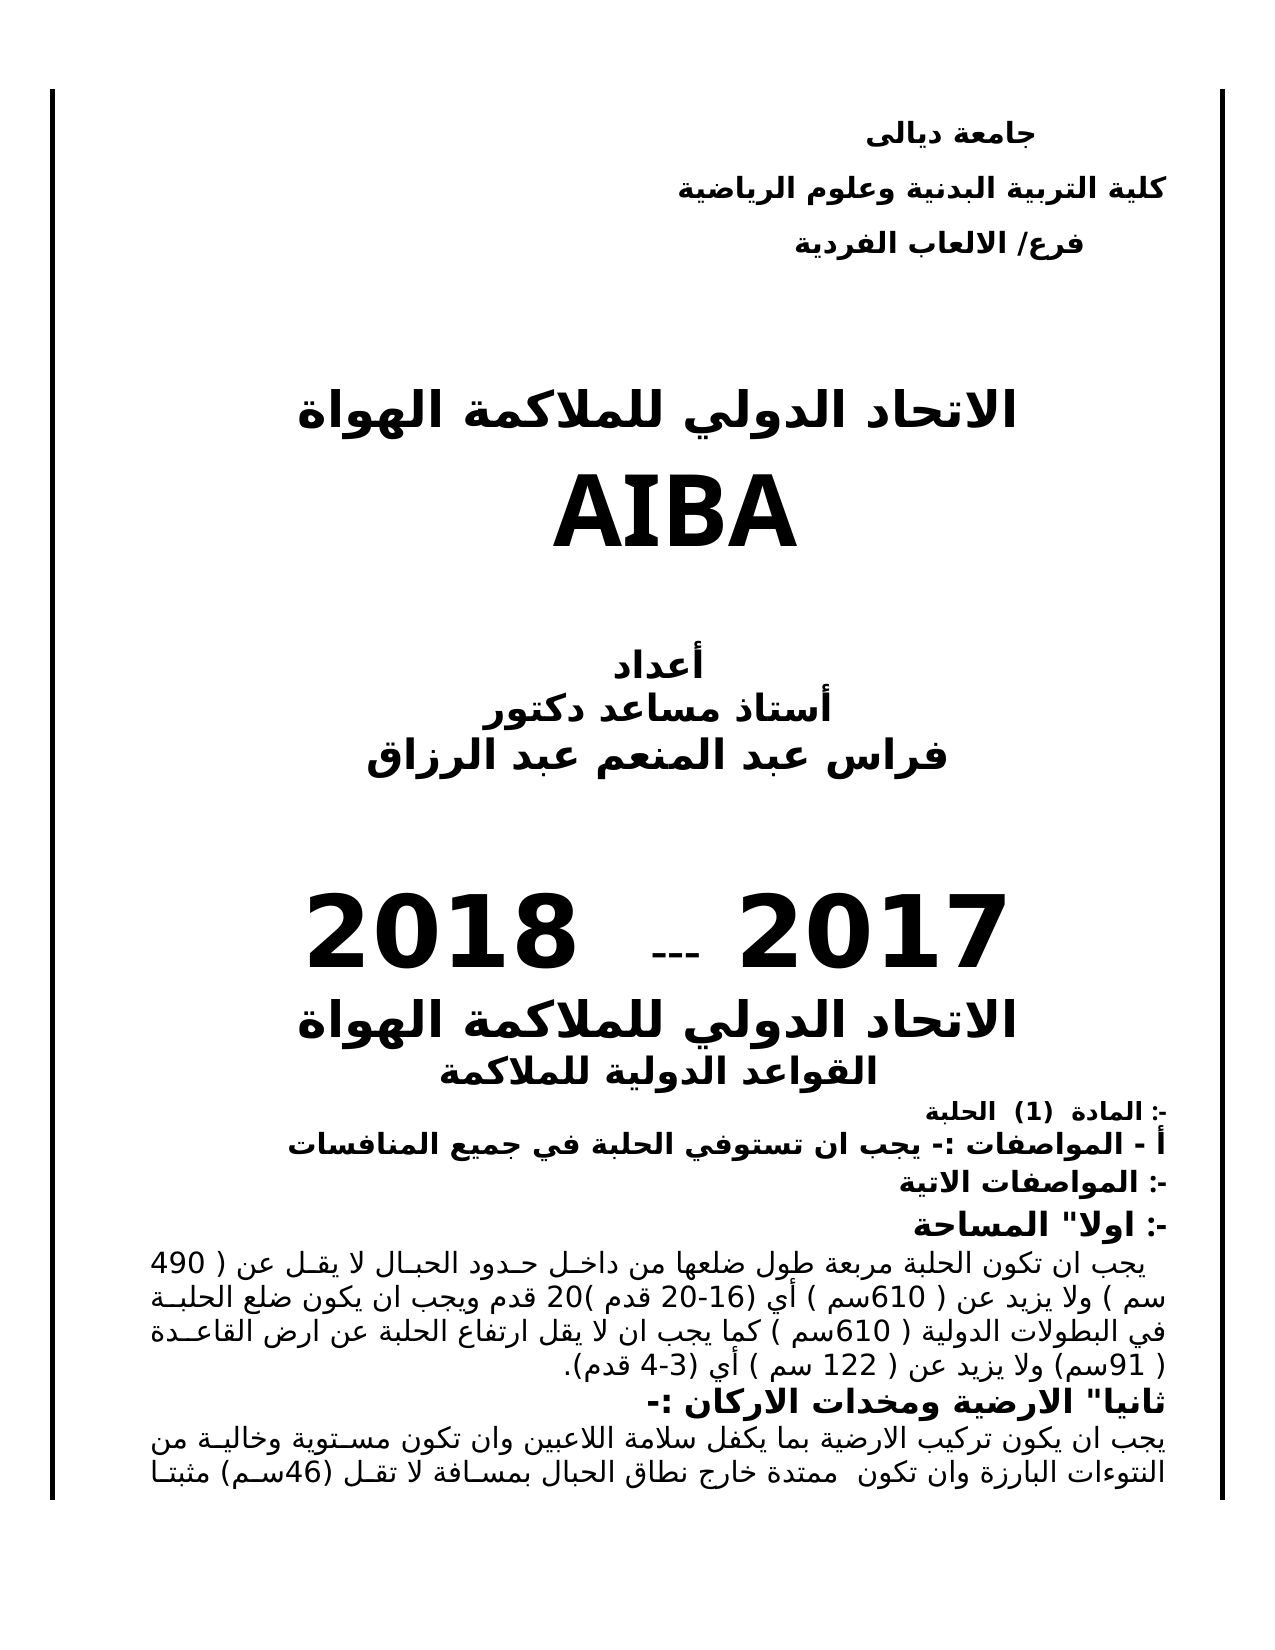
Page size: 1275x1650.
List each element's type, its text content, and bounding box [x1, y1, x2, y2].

text 2017 --- 2018 [150, 875, 1167, 991]
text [150, 1421, 1167, 1489]
text يجب ان تكون الحلبة مربعة طول ضلعها من داخل حدود الحبال لا يقل عن ( 490 سم ) ولا يزيد عن ( 610سم ) أي (16-20 قدم )20 قدم ويجب ان يكون ضلع الحلبة في البطولات الدولية ( 610سم ) كما يجب ان لا يقل ارتفاع الحلبة عن ارض القاعدة ( 91سم) ولا يزيد عن ( 122 سم ) أي (3-4 قدم). [150, 1246, 1167, 1382]
text أستاذ مساعد دكتور [150, 687, 1167, 731]
text المادة (1) الحلبة :- [150, 1093, 1167, 1127]
text أعداد [150, 643, 1167, 687]
text جامعة ديالى [150, 117, 1167, 151]
text فرع/ الالعاب الفردية [150, 226, 1167, 260]
text اولا" المساحة :- [150, 1201, 1167, 1246]
text الاتحاد الدولي للملاكمة الهواة [150, 381, 1167, 439]
text الاتحاد الدولي للملاكمة الهواة [150, 991, 1167, 1049]
text AIBA [150, 439, 1167, 576]
text أ - المواصفات :- يجب ان تستوفي الحلبة في جميع المنافسات المواصفات الاتية :- [150, 1127, 1167, 1201]
text فراس عبد المنعم عبد الرزاق [150, 731, 1167, 779]
text القواعد الدولية للملاكمة [150, 1049, 1167, 1093]
text ثانيا" الارضية ومخدات الاركان :- [150, 1382, 1167, 1421]
text كلية التربية البدنية وعلوم الرياضية [150, 171, 1167, 205]
